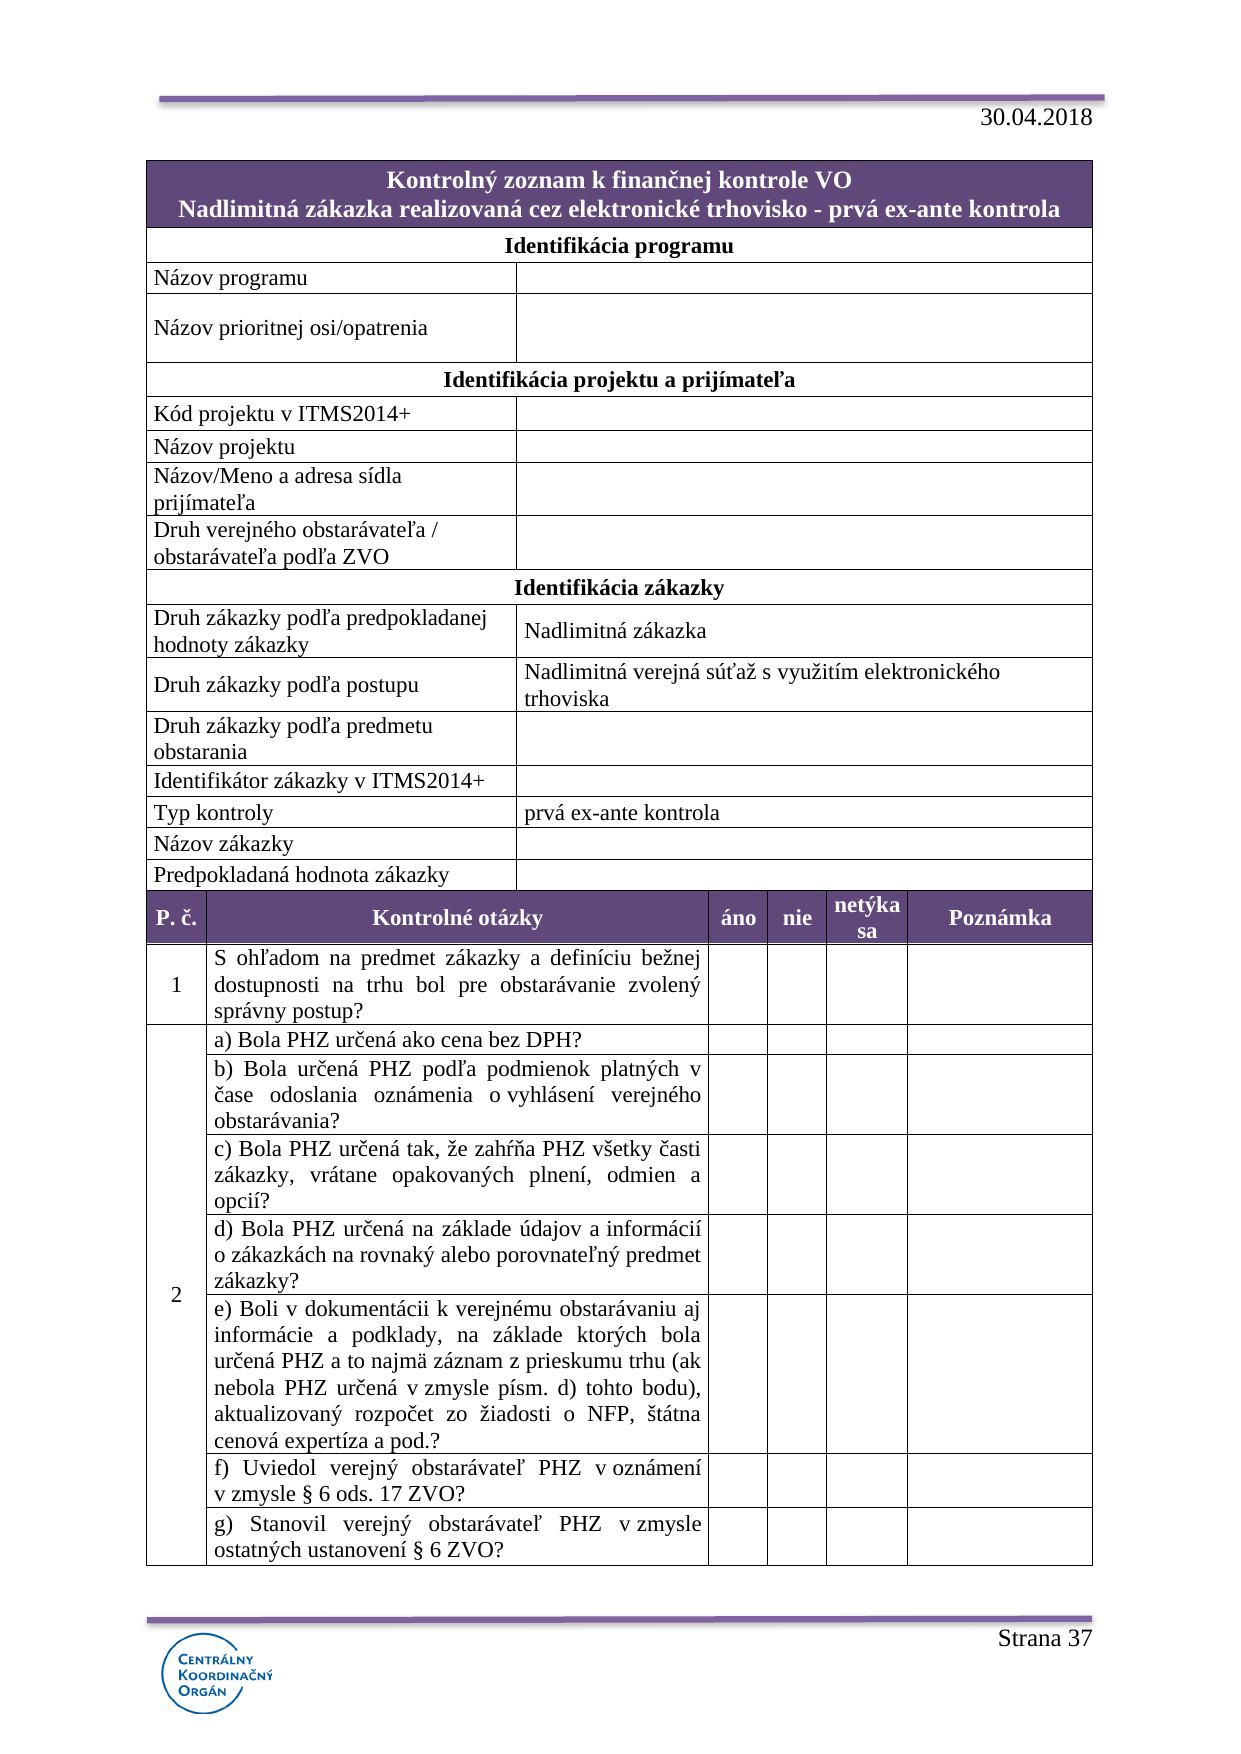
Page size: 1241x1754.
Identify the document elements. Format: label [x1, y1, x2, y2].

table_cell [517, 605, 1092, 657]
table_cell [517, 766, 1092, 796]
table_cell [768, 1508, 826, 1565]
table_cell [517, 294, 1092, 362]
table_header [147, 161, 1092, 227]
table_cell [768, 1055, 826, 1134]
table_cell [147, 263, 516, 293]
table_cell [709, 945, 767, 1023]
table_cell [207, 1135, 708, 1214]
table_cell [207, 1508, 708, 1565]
picture [159, 1631, 272, 1713]
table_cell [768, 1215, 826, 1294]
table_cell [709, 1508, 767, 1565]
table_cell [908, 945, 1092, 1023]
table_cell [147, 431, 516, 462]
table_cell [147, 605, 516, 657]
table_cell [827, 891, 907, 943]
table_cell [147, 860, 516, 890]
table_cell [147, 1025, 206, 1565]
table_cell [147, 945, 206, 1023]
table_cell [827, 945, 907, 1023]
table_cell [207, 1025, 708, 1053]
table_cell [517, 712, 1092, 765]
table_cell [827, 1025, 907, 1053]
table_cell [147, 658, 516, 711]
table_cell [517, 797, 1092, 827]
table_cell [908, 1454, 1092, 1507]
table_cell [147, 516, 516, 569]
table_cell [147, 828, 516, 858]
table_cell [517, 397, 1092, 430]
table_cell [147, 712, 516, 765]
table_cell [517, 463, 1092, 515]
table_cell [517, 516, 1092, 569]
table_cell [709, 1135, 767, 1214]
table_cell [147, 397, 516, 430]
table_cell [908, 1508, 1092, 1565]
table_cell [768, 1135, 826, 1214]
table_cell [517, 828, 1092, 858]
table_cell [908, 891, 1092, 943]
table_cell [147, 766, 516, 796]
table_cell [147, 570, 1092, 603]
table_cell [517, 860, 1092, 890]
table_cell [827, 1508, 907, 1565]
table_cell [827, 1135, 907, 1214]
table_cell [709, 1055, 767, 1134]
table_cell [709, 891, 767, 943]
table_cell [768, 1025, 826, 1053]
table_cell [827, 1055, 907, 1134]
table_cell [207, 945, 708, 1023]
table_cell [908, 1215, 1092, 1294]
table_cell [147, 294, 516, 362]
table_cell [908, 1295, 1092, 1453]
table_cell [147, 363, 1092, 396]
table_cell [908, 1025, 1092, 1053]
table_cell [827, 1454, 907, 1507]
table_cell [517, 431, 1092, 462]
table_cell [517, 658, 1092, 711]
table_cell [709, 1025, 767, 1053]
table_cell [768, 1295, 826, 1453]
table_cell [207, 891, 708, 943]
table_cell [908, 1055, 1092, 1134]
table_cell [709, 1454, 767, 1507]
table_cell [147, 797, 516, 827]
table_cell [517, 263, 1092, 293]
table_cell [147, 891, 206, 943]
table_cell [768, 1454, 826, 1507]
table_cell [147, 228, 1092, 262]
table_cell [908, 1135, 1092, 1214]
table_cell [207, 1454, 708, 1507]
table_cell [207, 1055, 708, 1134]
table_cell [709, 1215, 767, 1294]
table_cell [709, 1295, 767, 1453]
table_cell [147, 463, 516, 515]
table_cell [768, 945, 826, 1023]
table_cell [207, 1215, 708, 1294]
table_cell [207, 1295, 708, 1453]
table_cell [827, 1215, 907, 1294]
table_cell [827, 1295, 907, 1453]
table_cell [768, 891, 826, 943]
